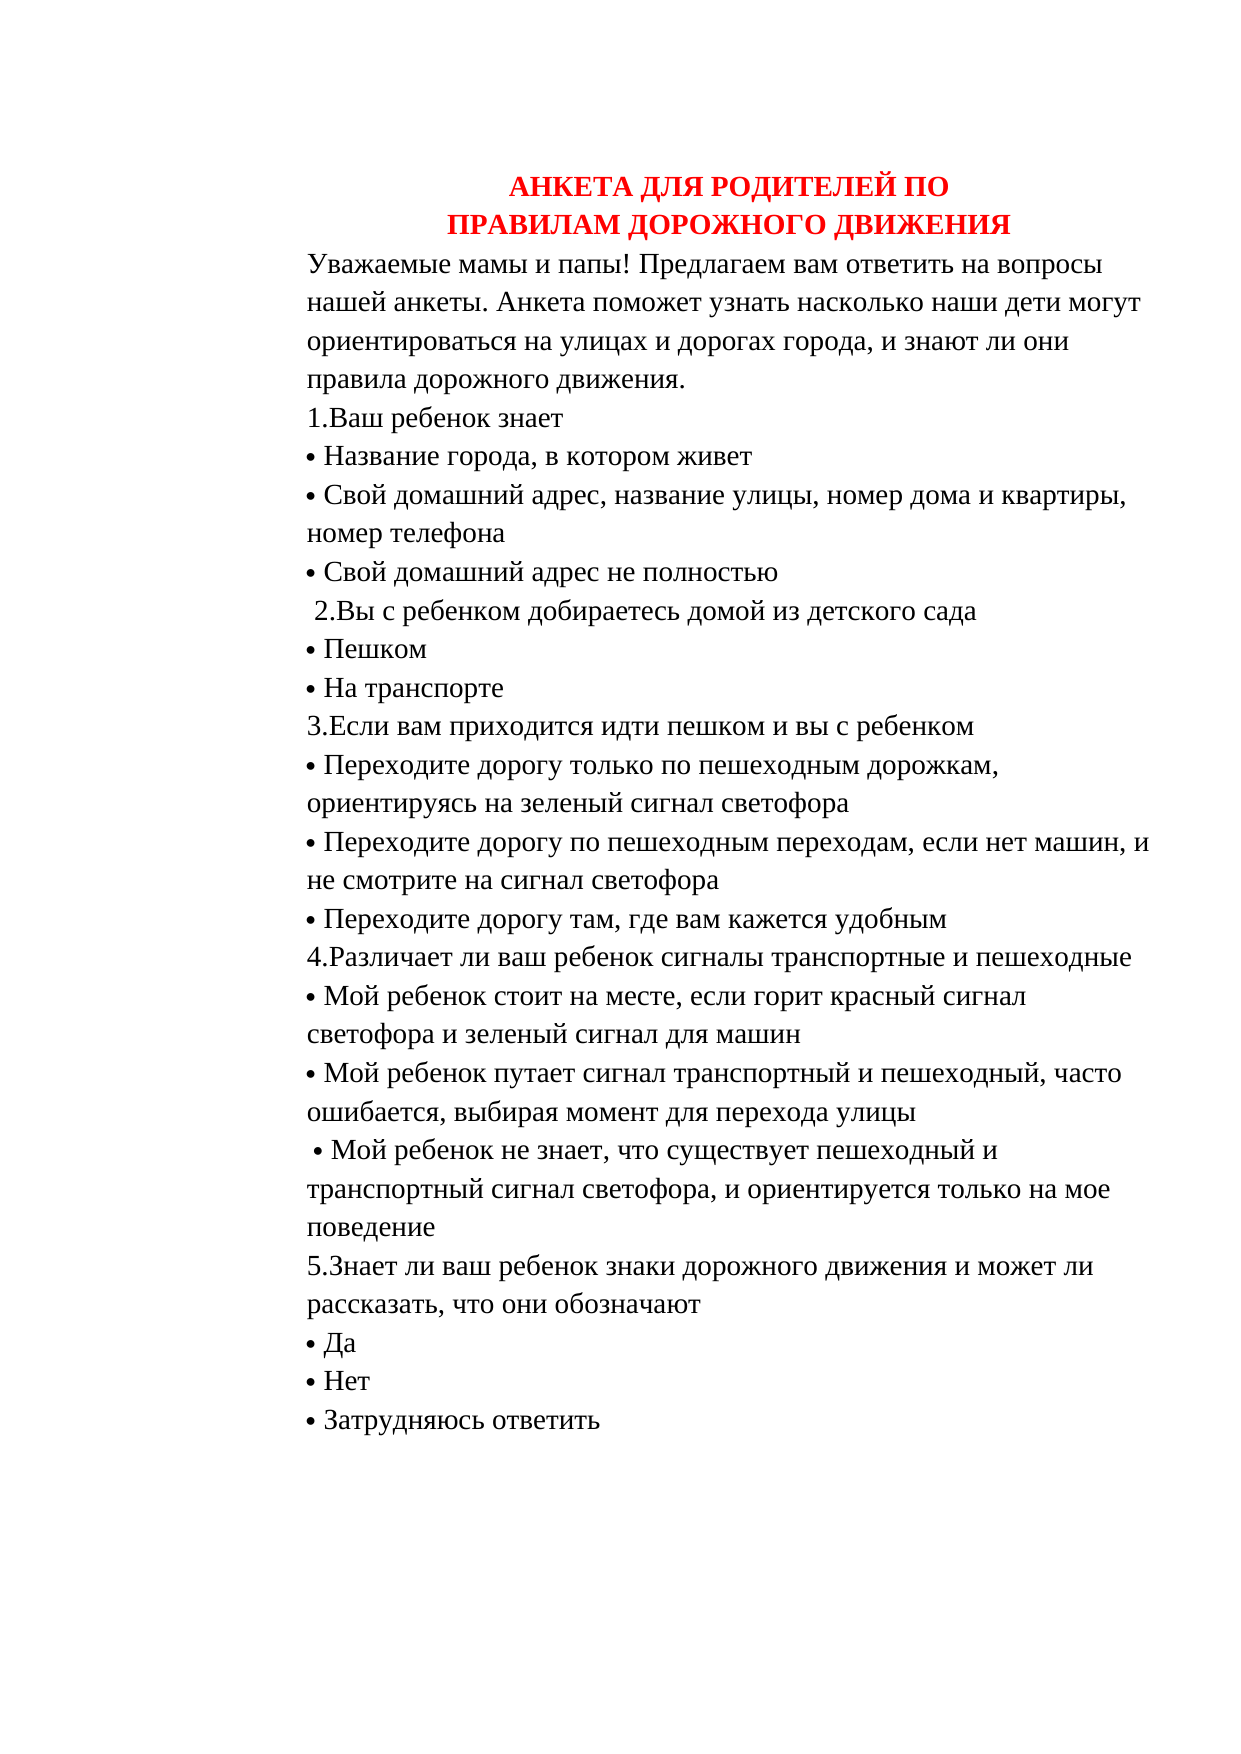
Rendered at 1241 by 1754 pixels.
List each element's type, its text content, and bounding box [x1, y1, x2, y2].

list Название города, в котором живет [307, 438, 1152, 472]
list АНКЕТА ДЛЯ РОДИТЕЛЕЙ ПО [307, 169, 1152, 202]
list Переходите дорогу там, где вам кажется удобным [307, 901, 1152, 934]
list Пешком [307, 631, 1152, 665]
list Затрудняюсь ответить [307, 1402, 1152, 1436]
list 4.Различает ли ваш ребенок сигналы транспортные и пешеходные [307, 939, 1152, 973]
list ПРАВИЛАМ ДОРОЖНОГО ДВИЖЕНИЯ [307, 207, 1152, 241]
list 5.Знает ли ваш ребенок знаки дорожного движения и может ли рассказать, что они обозначают [307, 1248, 1152, 1320]
list Свой домашний адрес, название улицы, номер дома и квартиры, номер телефона [307, 477, 1152, 549]
list Переходите дорогу по пешеходным переходам, если нет машин, и не смотрите на сигнал светофора [307, 824, 1152, 896]
list Нет [307, 1363, 1152, 1397]
list Мой ребенок путает сигнал транспортный и пешеходный, часто ошибается, выбирая момент для перехода улицы [307, 1055, 1152, 1127]
list Мой ребенок не знает, что существует пешеходный и транспортный сигнал светофора, и ориентируется только на мое поведение [307, 1132, 1152, 1243]
list Мой ребенок стоит на месте, если горит красный сигнал светофора и зеленый сигнал для машин [307, 978, 1152, 1050]
list 2.Вы с ребенком добираетесь домой из детского сада [307, 593, 1152, 626]
list На транспорте [307, 670, 1152, 703]
list Да [307, 1325, 1152, 1358]
list 3.Если вам приходится идти пешком и вы с ребенком [307, 708, 1152, 742]
list Свой домашний адрес не полностью [307, 554, 1152, 588]
list 1.Ваш ребенок знает [307, 400, 1152, 433]
list Переходите дорогу только по пешеходным дорожкам, ориентируясь на зеленый сигнал светофора [307, 747, 1152, 819]
list Уважаемые мамы и папы! Предлагаем вам ответить на вопросы нашей анкеты. Анкета поможет узнать насколько наши дети могут ориентироваться на улицах и дорогах города, и знают ли они правила дорожного движения. [307, 246, 1152, 395]
